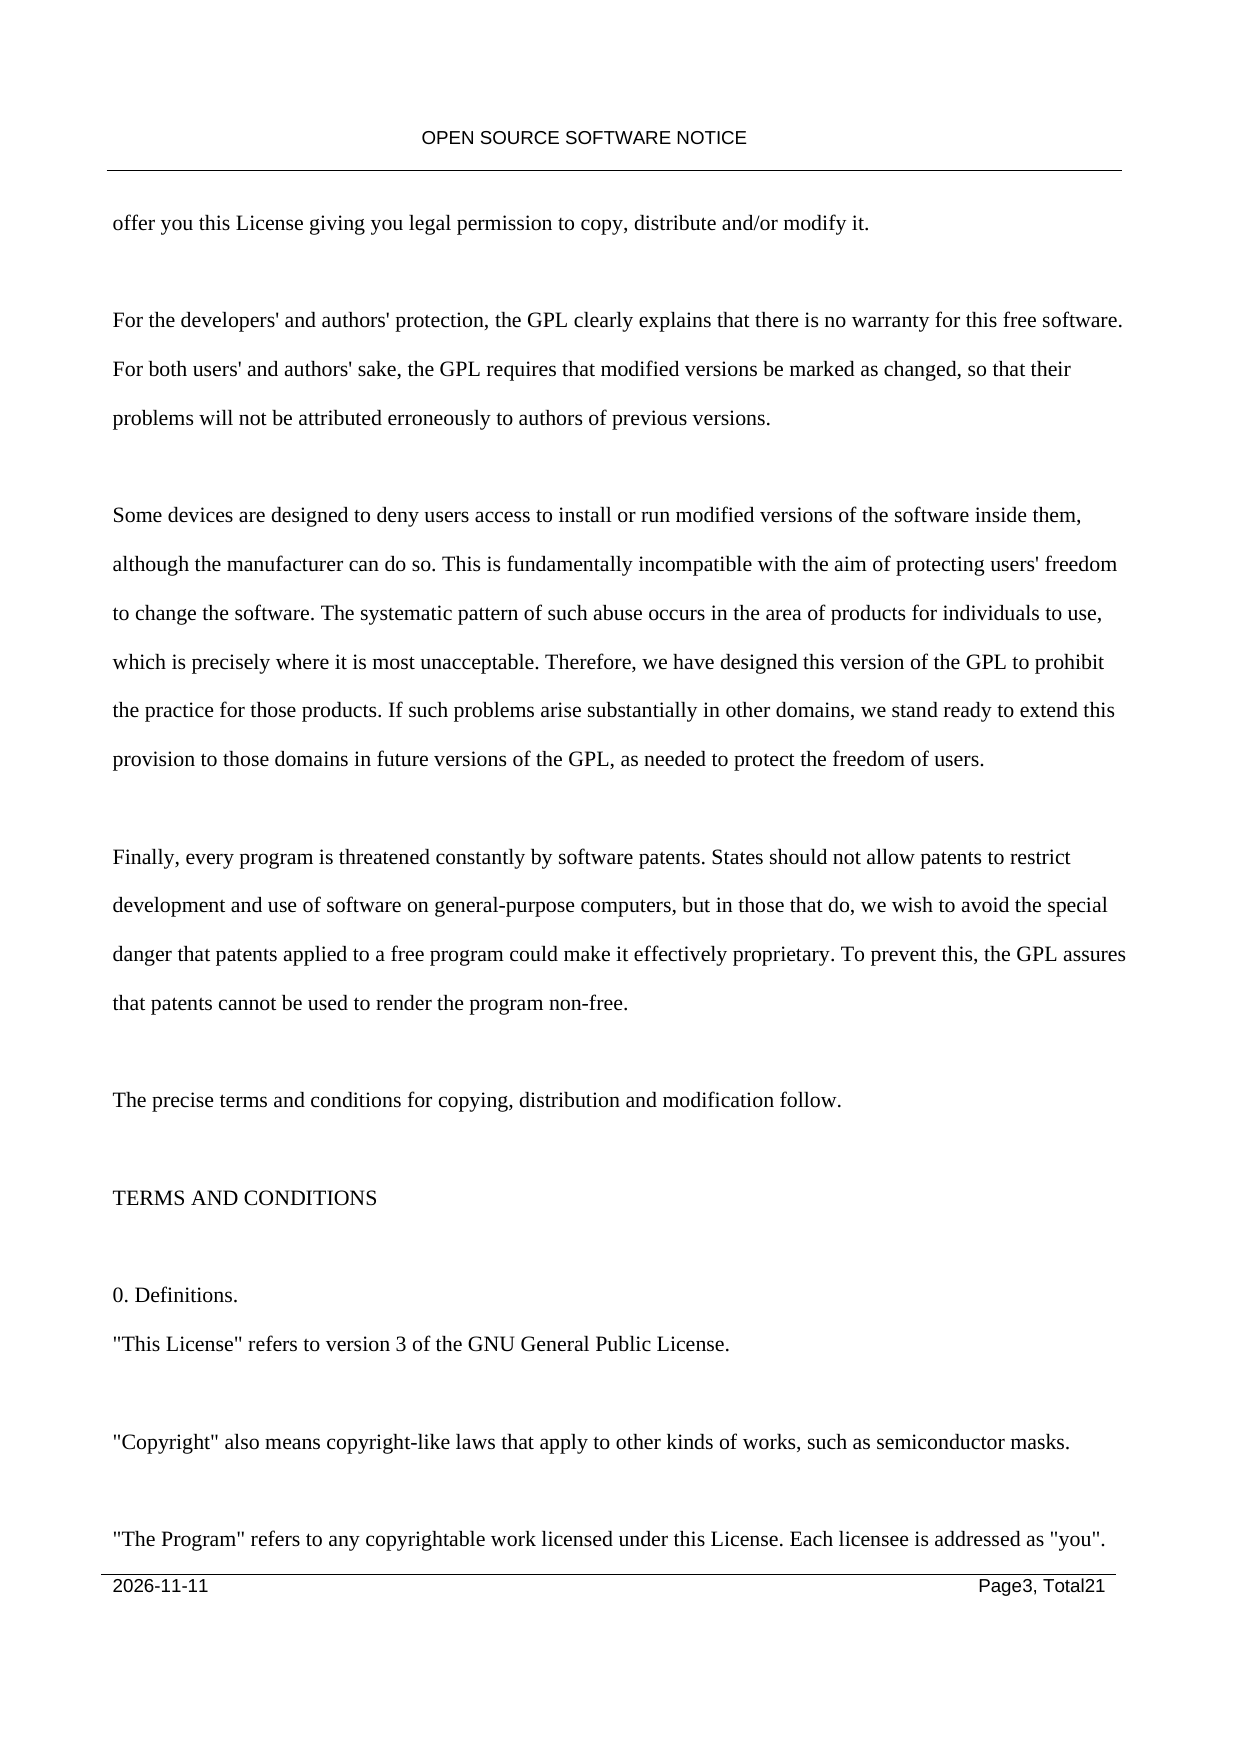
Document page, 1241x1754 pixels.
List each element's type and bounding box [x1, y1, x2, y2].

text [112, 206, 1128, 1555]
